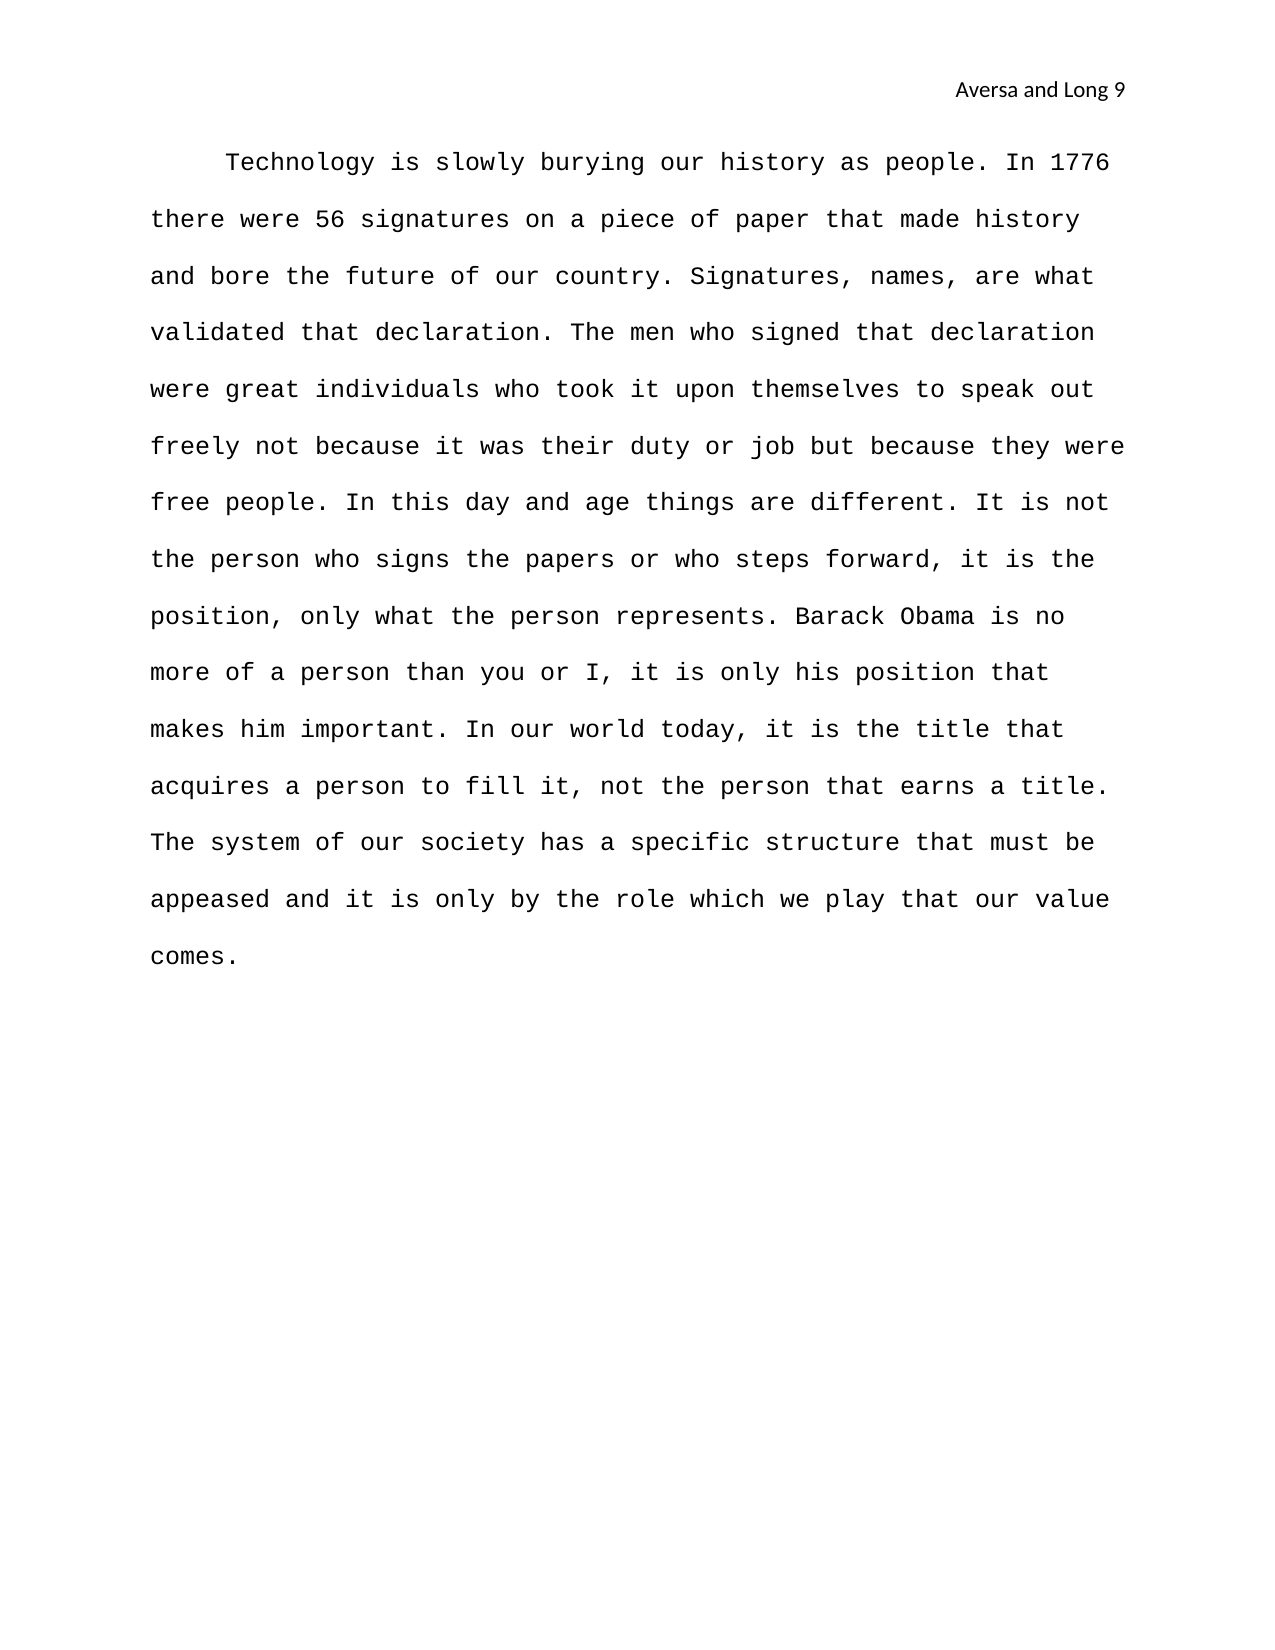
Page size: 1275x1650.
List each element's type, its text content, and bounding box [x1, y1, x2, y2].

text Technology is slowly burying our history as people. In 1776 there were 56 signatures on a piece of paper that made history and bore the future of our country. Signatures, names, are what validated that declaration. The men who signed that declaration were great individuals who took it upon themselves to speak out freely not because it was their duty or job but because they were free people. In this day and age things are different. It is not the person who signs the papers or who steps forward, it is the position, only what the person represents. Barack Obama is no more of a person than you or I, it is only his position that makes him important. In our world today, it is the title that acquires a person to fill it, not the person that earns a title. The system of our society has a specific structure that must be appeased and it is only by the role which we play that our value comes. [150, 150, 1125, 972]
